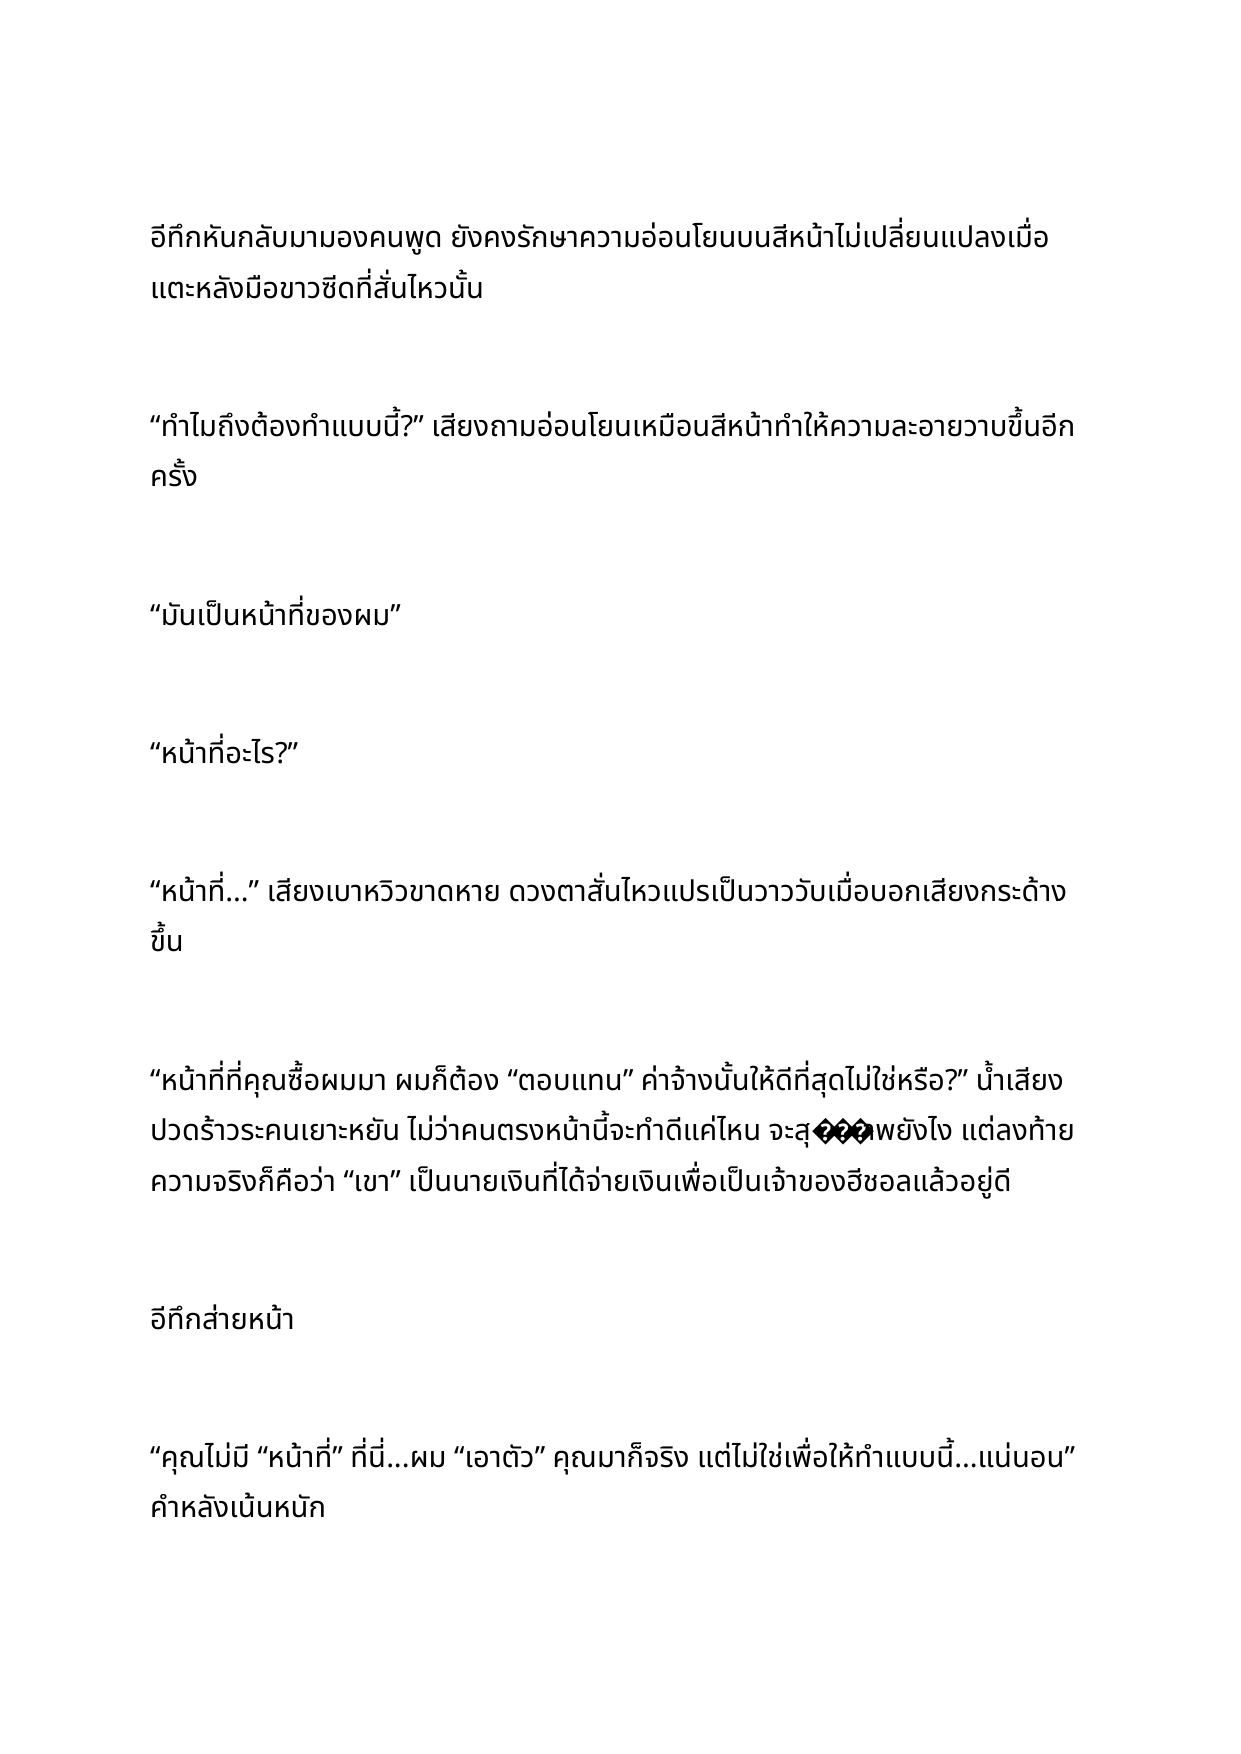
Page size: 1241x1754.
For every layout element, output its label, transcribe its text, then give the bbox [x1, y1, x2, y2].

text “มันเป็นหน้าที่ของผม” [150, 594, 1090, 638]
text “หน้าที่อะไร?” [150, 732, 1090, 776]
text อีทึกส่ายหน้า [150, 1298, 1090, 1342]
text อีทึกหันกลับมามองคนพูด ยังคงรักษาความอ่อนโยนบนสีหน้าไม่เปลี่ยนแปลงเมื่อแตะหลังมือขาวซีดที่สั่นไหวนั้น [150, 216, 1090, 311]
text “หน้าที่...” เสียงเบาหวิวขาดหาย ดวงตาสั่นไหวแปรเป็นวาววับเมื่อบอกเสียงกระด้างขึ้น [150, 870, 1090, 965]
text “ทำไมถึงต้องทำแบบนี้?” เสียงถามอ่อนโยนเหมือนสีหน้าทำให้ความละอายวาบขึ้นอีกครั้ง [150, 405, 1090, 500]
text “หน้าที่ที่คุณซื้อผมมา ผมก็ต้อง “ตอบแทน” ค่าจ้างนั้นให้ดีที่สุดไม่ใช่หรือ?” น้ำเสียงปวดร้าวระคนเยาะหยัน ไม่ว่าคนตรงหน้านี้จะทำดีแค่ไหน จะสุ���าพยังไง แต่ลงท้ายความจริงก็คือว่า “เขา” เป็นนายเงินที่ได้จ่ายเงินเพื่อเป็นเจ้าของฮีชอลแล้วอยู่ดี [150, 1059, 1090, 1204]
text “คุณไม่มี “หน้าที่” ที่นี่...ผม “เอาตัว” คุณมาก็จริง แต่ไม่ใช่เพื่อให้ทำแบบนี้...แน่นอน” คำหลังเน้นหนัก [150, 1436, 1090, 1531]
